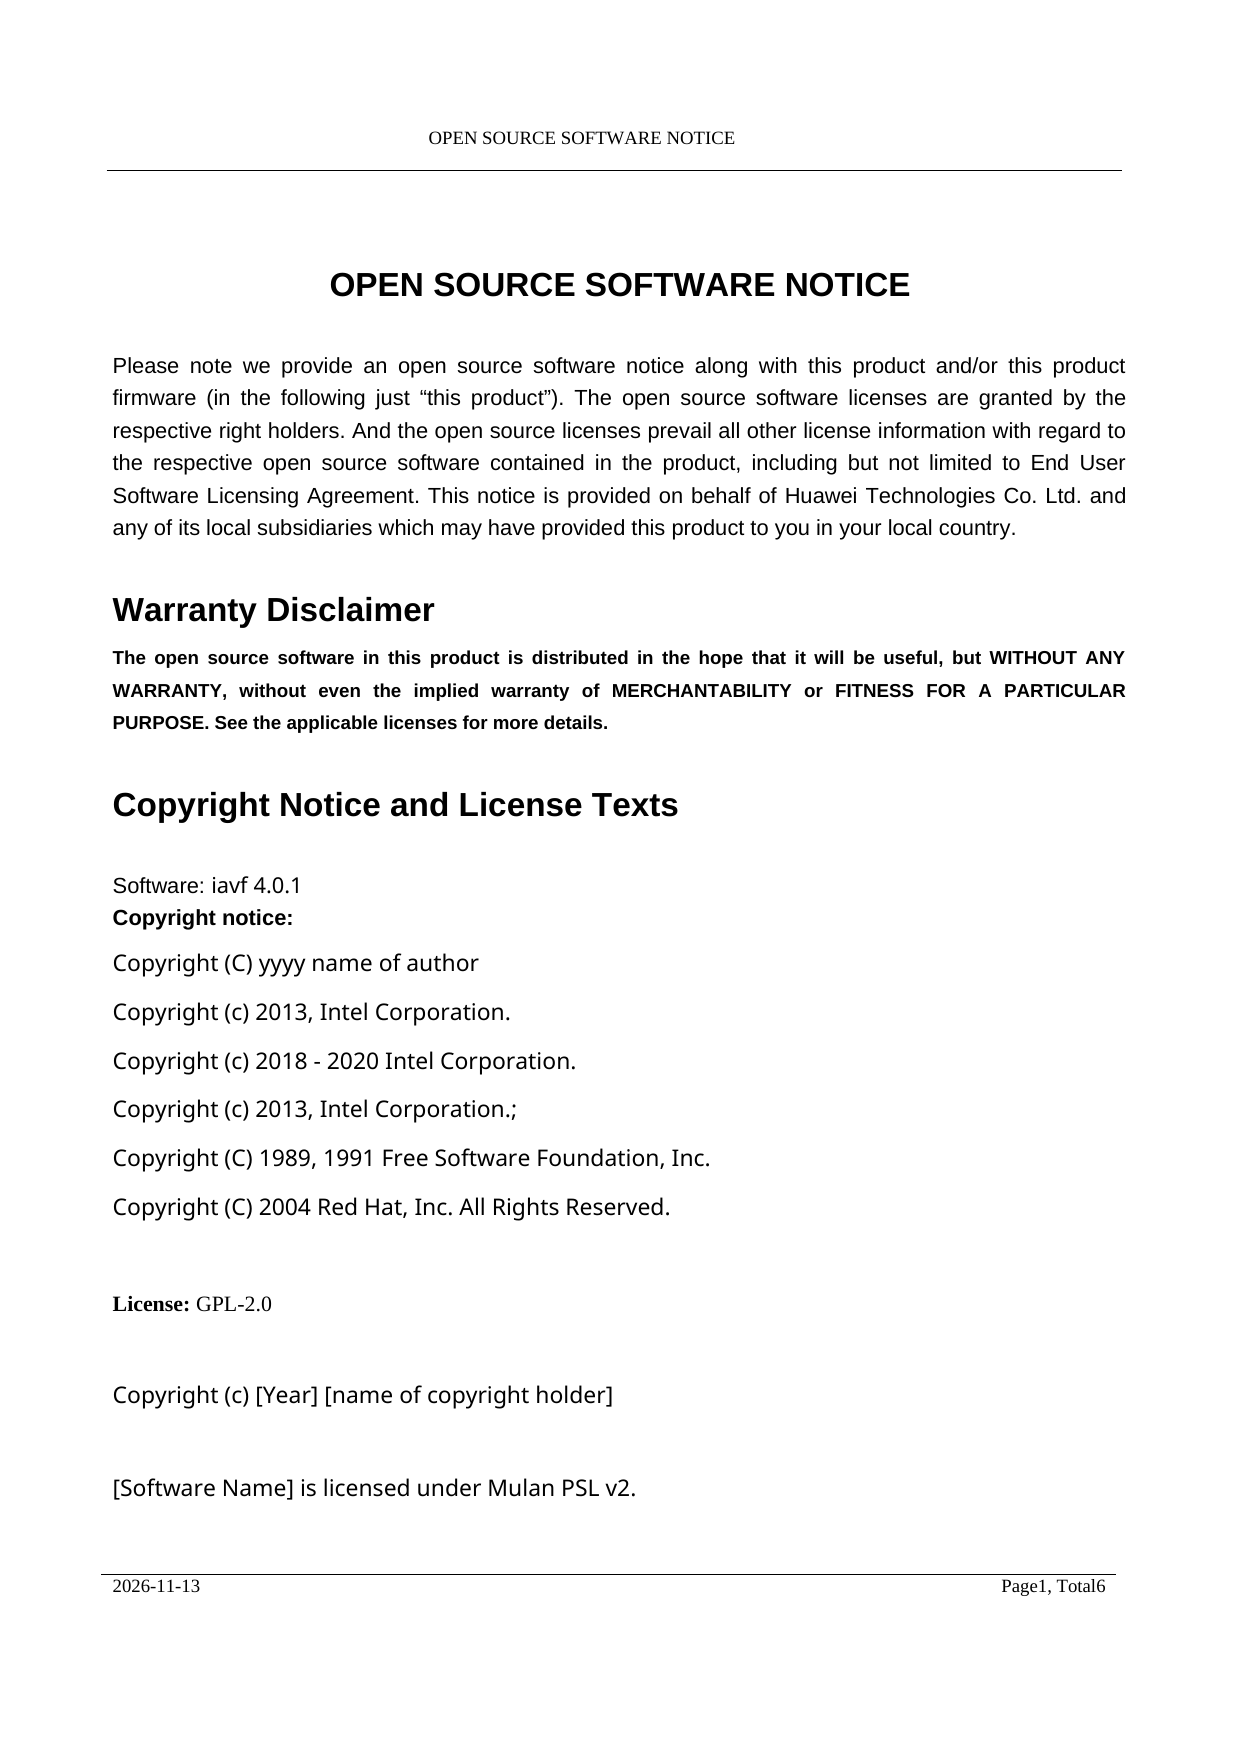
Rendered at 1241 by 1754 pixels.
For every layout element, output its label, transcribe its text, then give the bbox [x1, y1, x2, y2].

text The open source software in this product is distributed in the hope that it will be useful, but WITHOUT ANY WARRANTY, without even the implied warranty of MERCHANTABILITY or FITNESS FOR A PARTICULAR PURPOSE. See the applicable licenses for more details. [112, 641, 1128, 739]
text License: GPL-2.0 [112, 1288, 1128, 1320]
text Please note we provide an open source software notice along with this product and/or this product firmware (in the following just “this product”). The open source software licenses are granted by the respective right holders. And the open source licenses prevail all other license information with regard to the respective open source software contained in the product, including but not limited to End User Software Licensing Agreement. This notice is provided on behalf of Huawei Technologies Co. Ltd. and any of its local subsidiaries which may have provided this product to you in your local country. [112, 349, 1128, 544]
text Copyright (C) yyyy name of author Copyright (c) 2013, Intel Corporation. Copyright (c) 2018 - 2020 Intel Corporation. Copyright (c) 2013, Intel Corporation.; Copyright (C) 1989, 1991 Free Software Foundation, Inc. Copyright (C) 2004 Red Hat, Inc. All Rights Reserved. [112, 947, 1128, 1272]
text Copyright (c) [Year] [name of copyright holder] [112, 1378, 1128, 1411]
text Warranty Disclaimer [112, 576, 1128, 641]
text OPEN SOURCE SOFTWARE NOTICE [112, 251, 1128, 316]
text Software: iavf 4.0.1 [112, 869, 1128, 901]
text Copyright Notice and License Texts [112, 771, 1128, 836]
text [Software Name] is licensed under Mulan PSL v2. [112, 1471, 1128, 1504]
text Copyright notice: [112, 901, 1128, 934]
